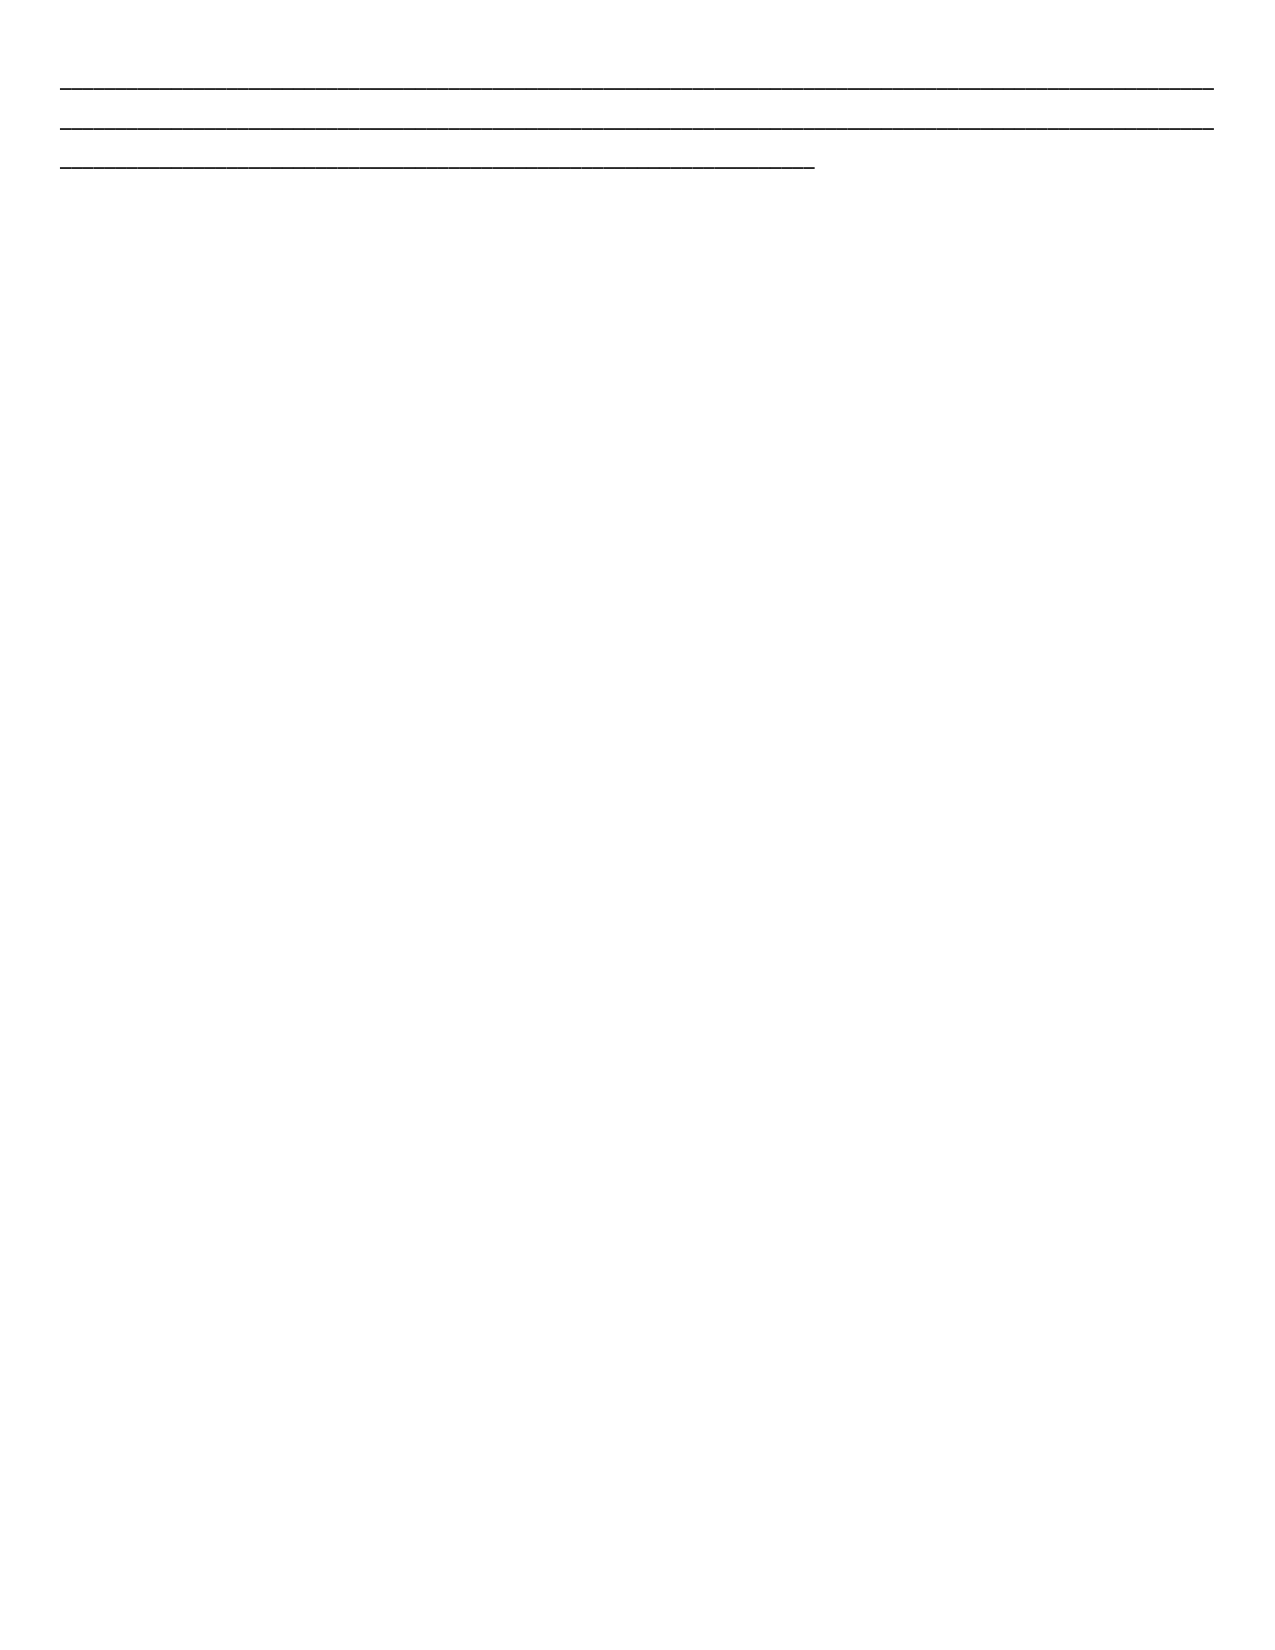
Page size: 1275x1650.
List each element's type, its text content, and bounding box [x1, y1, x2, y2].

text ____________________________________________________________________________________________________________________________________________________________________________________________________________________________________________________________________________________ [60, 60, 1215, 172]
